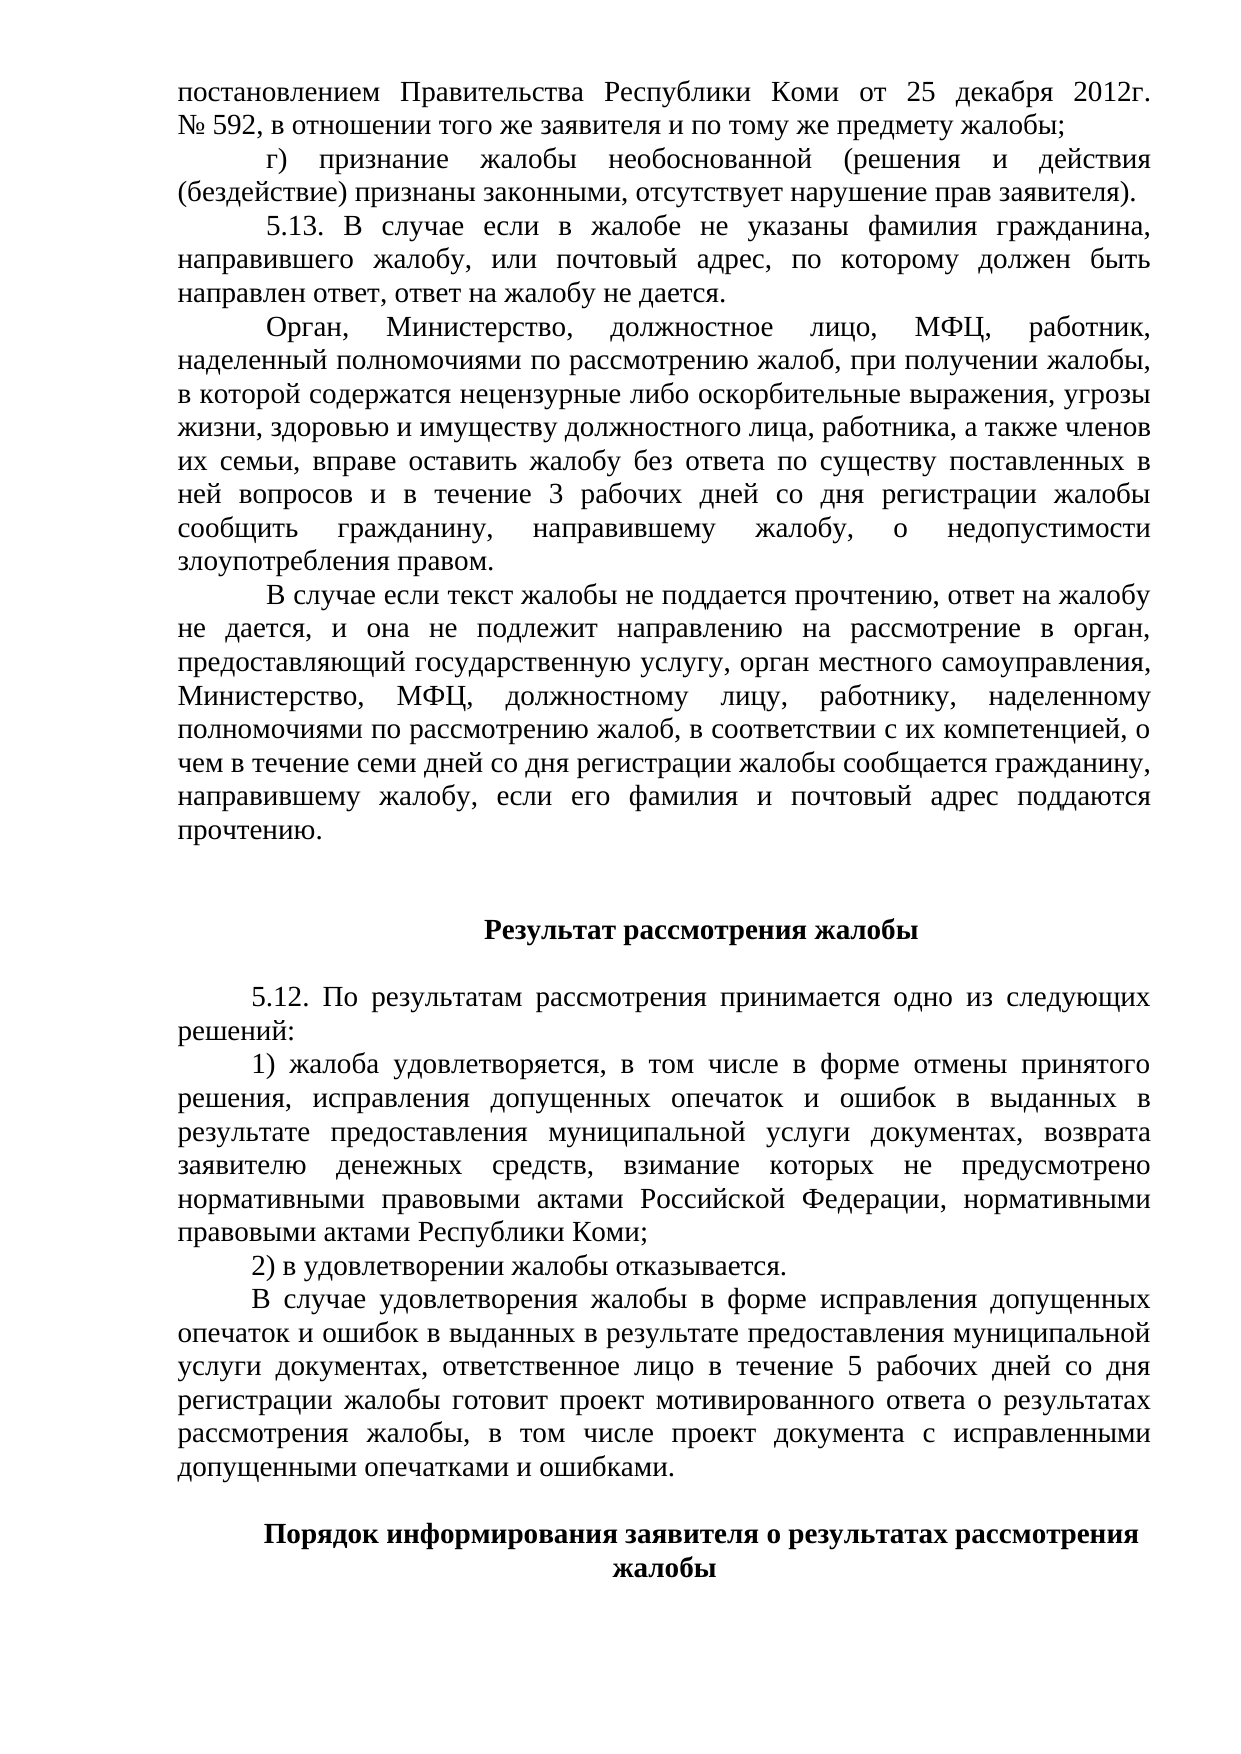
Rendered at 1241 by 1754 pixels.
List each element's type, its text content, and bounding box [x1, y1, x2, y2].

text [177, 74, 1152, 141]
text 5.12. По результатам рассмотрения принимается одно из следующих решений: [177, 979, 1152, 1047]
text г) признание жалобы необоснованной (решения и действия (бездействие) признаны законными, отсутствует нарушение прав заявителя). [177, 141, 1152, 208]
text 1) жалоба удовлетворяется, в том числе в форме отмены принятого решения, исправления допущенных опечаток и ошибок в выданных в результате предоставления муниципальной услуги документах, возврата заявителю денежных средств, взимание которых не предусмотрено нормативными правовыми актами Российской Федерации, нормативными правовыми актами Республики Коми; [177, 1047, 1152, 1248]
text Порядок информирования заявителя о результатах рассмотрения жалобы [177, 1516, 1152, 1583]
text В случае удовлетворения жалобы в форме исправления допущенных опечаток и ошибок в выданных в результате предоставления муниципальной услуги документах, ответственное лицо в течение 5 рабочих дней со дня регистрации жалобы готовит проект мотивированного ответа о результатах рассмотрения жалобы, в том числе проект документа с исправленными допущенными опечатками и ошибками. [177, 1281, 1152, 1483]
text 2) в удовлетворении жалобы отказывается. [177, 1248, 1152, 1281]
text Результат рассмотрения жалобы [177, 912, 1152, 946]
text 5.13. В случае если в жалобе не указаны фамилия гражданина, направившего жалобу, или почтовый адрес, по которому должен быть направлен ответ, ответ на жалобу не дается. [177, 208, 1152, 309]
text В случае если текст жалобы не поддается прочтению, ответ на жалобу не дается, и она не подлежит направлению на рассмотрение в орган, предоставляющий государственную услугу, орган местного самоуправления, Министерство, МФЦ, должностному лицу, работнику, наделенному полномочиями по рассмотрению жалоб, в соответствии с их компетенцией, о чем в течение семи дней со дня регистрации жалобы сообщается гражданину, направившему жалобу, если его фамилия и почтовый адрес поддаются прочтению. [177, 577, 1152, 845]
text Орган, Министерство, должностное лицо, МФЦ, работник, наделенный полномочиями по рассмотрению жалоб, при получении жалобы, в которой содержатся нецензурные либо оскорбительные выражения, угрозы жизни, здоровью и имуществу должностного лица, работника, а также членов их семьи, вправе оставить жалобу без ответа по существу поставленных в ней вопросов и в течение 3 рабочих дней со дня регистрации жалобы сообщить гражданину, направившему жалобу, о недопустимости злоупотребления правом. [177, 309, 1152, 577]
